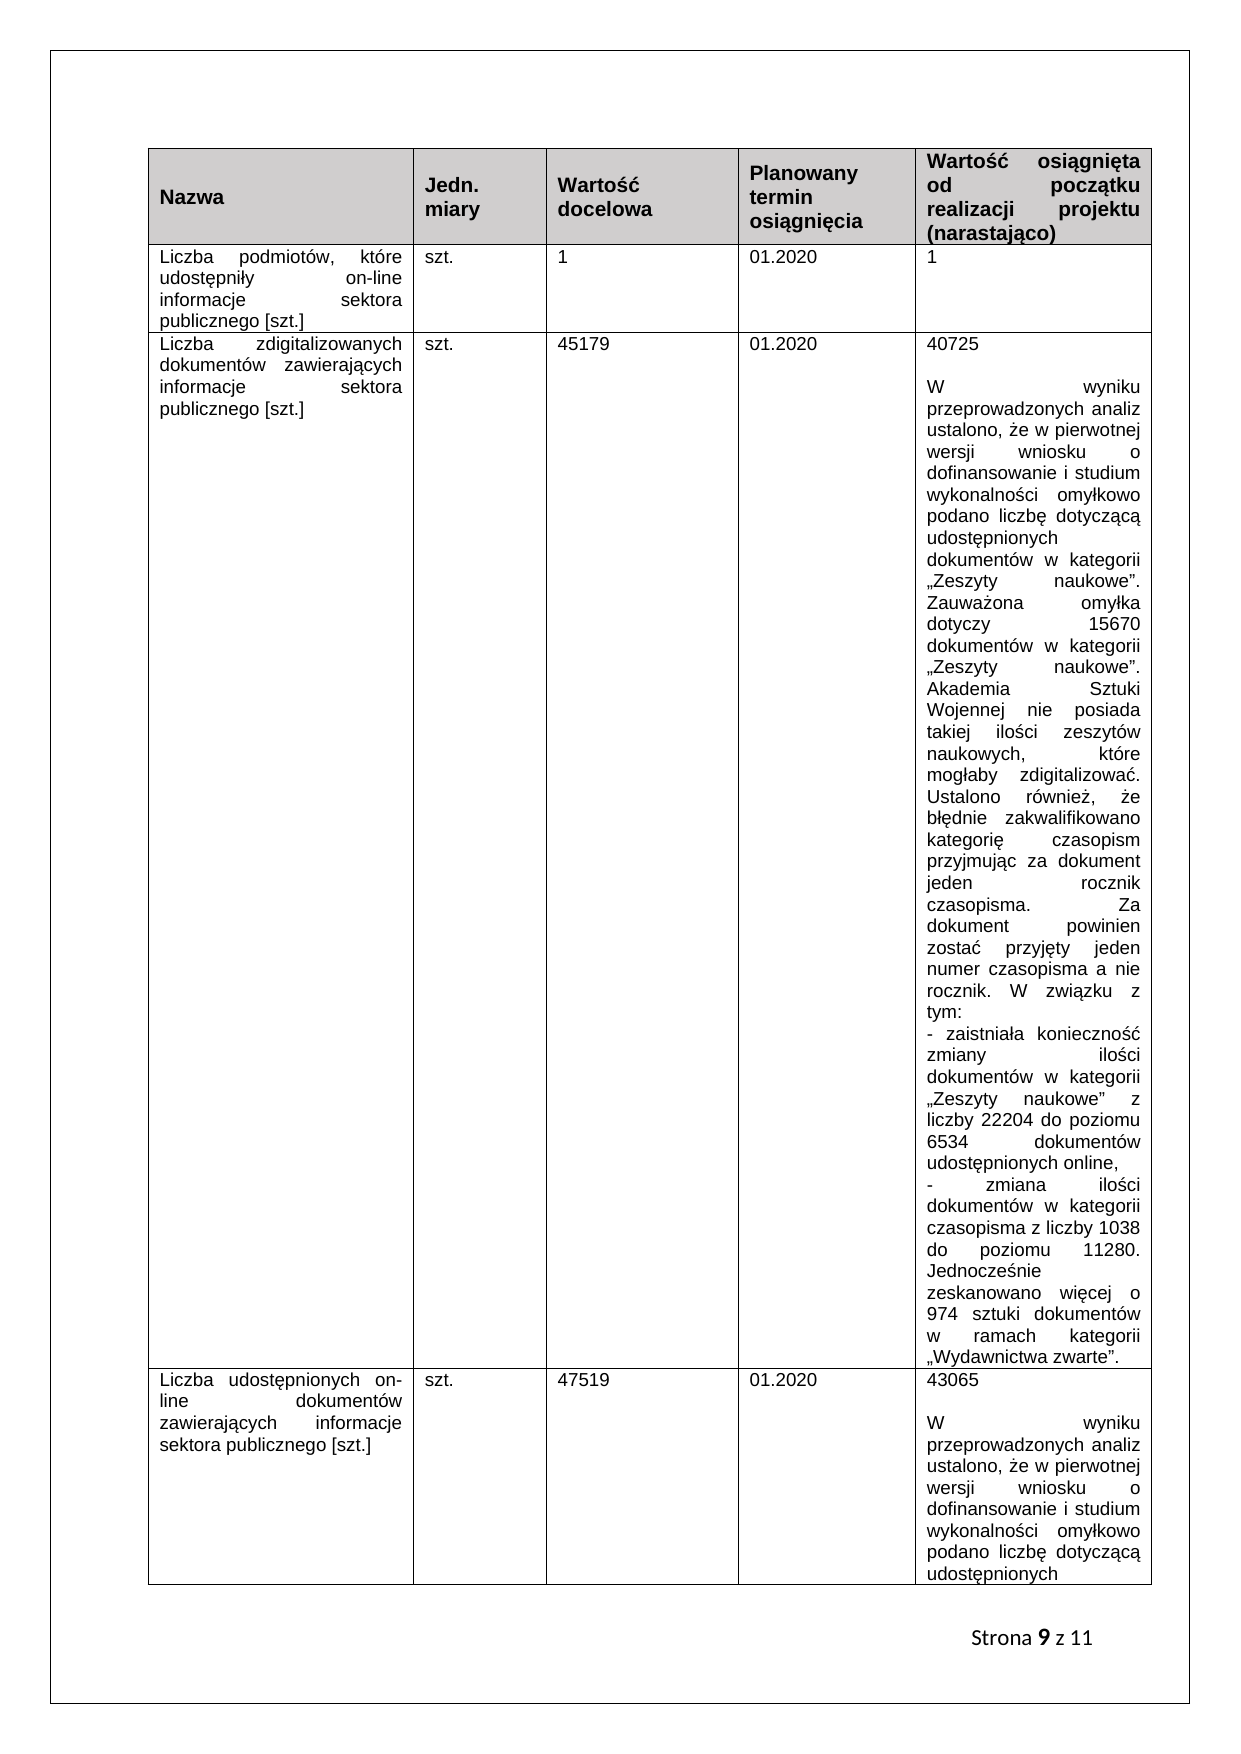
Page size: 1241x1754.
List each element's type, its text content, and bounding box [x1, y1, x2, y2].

table_cell 01.2020 [739, 245, 915, 332]
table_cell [149, 1369, 413, 1584]
table_header Wartość osiągnięta od początku realizacji projektu (narastająco) [916, 149, 1151, 244]
table_header Jedn. miary [414, 149, 546, 244]
table_header Nazwa [149, 149, 413, 244]
table_cell 01.2020 [739, 1369, 915, 1584]
table_cell 45179 [547, 333, 738, 1368]
table_cell Liczba podmiotów, które udostępniły on-line informacje sektora publicznego [szt.] [149, 245, 413, 332]
table_cell Liczba zdigitalizowanych dokumentów zawierających informacje sektora publicznego [szt.] [149, 333, 413, 1368]
table_cell szt. [414, 245, 546, 332]
table_cell szt. [414, 333, 546, 1368]
table_cell szt. [414, 1369, 546, 1584]
table_cell 1 [547, 245, 738, 332]
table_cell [916, 1369, 1151, 1584]
table_cell 1 [916, 245, 1151, 332]
table_cell 47519 [547, 1369, 738, 1584]
table_cell 40725 W wyniku przeprowadzonych analiz ustalono, że w pierwotnej wersji wniosku o dofinansowanie i studium wykonalności omyłkowo podano liczbę dotyczącą udostępnionych dokumentów w kategorii „Zeszyty naukowe”. Zauważona omyłka dotyczy 15670 dokumentów w kategorii „Zeszyty naukowe”. Akademia Sztuki Wojennej nie posiada takiej ilości zeszytów naukowych, które mogłaby zdigitalizować. Ustalono również, że błędnie zakwalifikowano kategorię czasopism przyjmując za dokument jeden rocznik czasopisma. Za dokument powinien zostać przyjęty jeden numer czasopisma a nie rocznik. W związku z tym: - zaistniała konieczność zmiany ilości dokumentów w kategorii „Zeszyty naukowe” z liczby 22204 do poziomu 6534 dokumentów udostępnionych online, - zmiana ilości dokumentów w kategorii czasopisma z liczby 1038 do poziomu 11280. Jednocześnie zeskanowano więcej o 974 sztuki dokumentów w ramach kategorii „Wydawnictwa zwarte”. [916, 333, 1151, 1368]
table_header Wartość docelowa [547, 149, 738, 244]
table_header Planowany termin osiągnięcia [739, 149, 915, 244]
table_cell 01.2020 [739, 333, 915, 1368]
